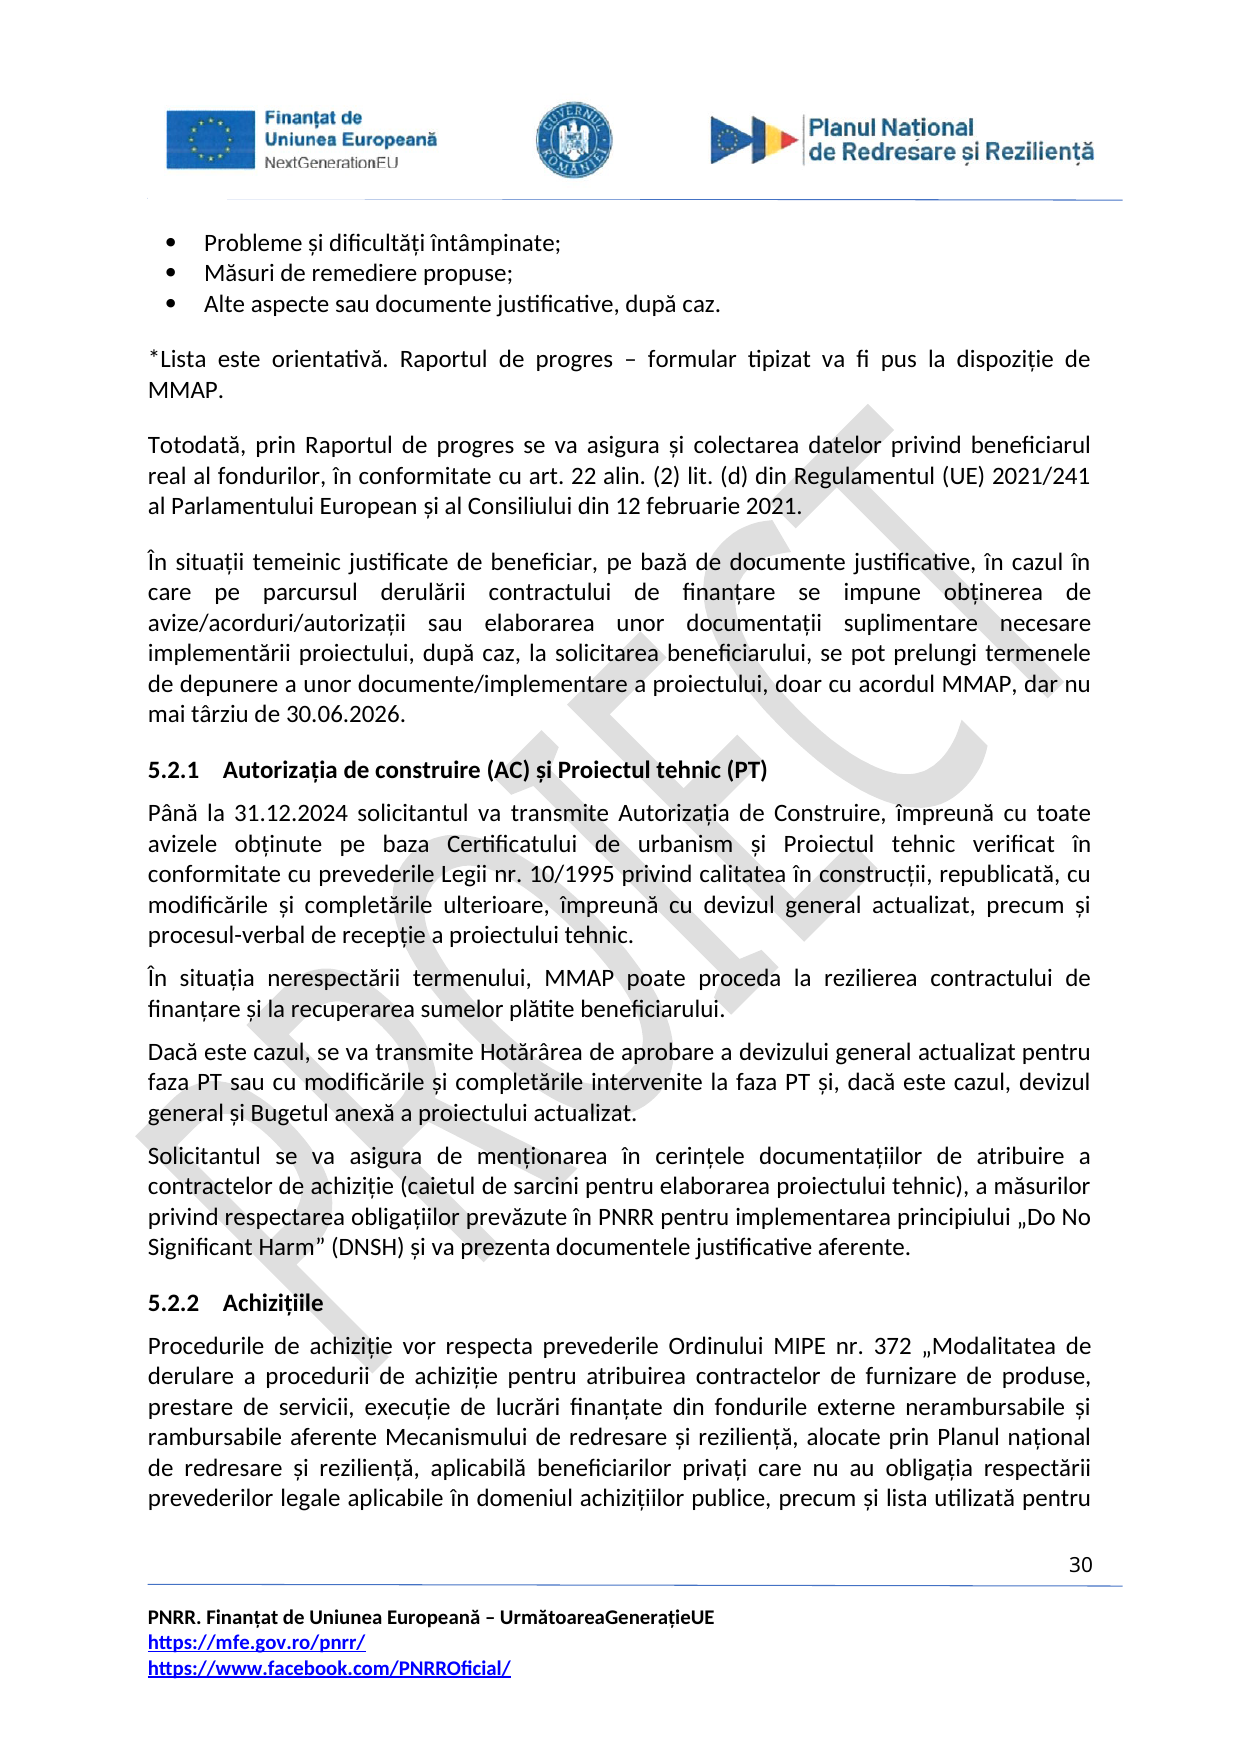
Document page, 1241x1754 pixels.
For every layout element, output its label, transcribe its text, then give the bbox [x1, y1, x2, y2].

picture [147, 73, 1123, 199]
text Solicitantul se va asigura de menționarea în cerințele documentațiilor de atribuire a contractelor de achiziție (caietul de sarcini pentru elaborarea proiectului tehnic), a măsurilor privind respectarea obligațiilor prevăzute în PNRR pentru implementarea principiului „Do No Significant Harm” (DNSH) și va prezenta documentele justificative aferente. [148, 1140, 1093, 1262]
subtitle Autorizația de construire (AC) și Proiectul tehnic (PT) [148, 754, 1093, 785]
list Măsuri de remediere propuse; [166, 257, 1093, 288]
text În situația nerespectării termenului, MMAP poate proceda la rezilierea contractului de finanțare și la recuperarea sumelor plătite beneficiarului. [148, 962, 1093, 1023]
text În situații temeinic justificate de beneficiar, pe bază de documente justificative, în cazul în care pe parcursul derulării contractului de finanțare se impune obținerea de avize/acorduri/autorizații sau elaborarea unor documentații suplimentare necesare implementării proiectului, după caz, la solicitarea beneficiarului, se pot prelungi termenele de depunere a unor documente/implementare a proiectului, doar cu acordul MMAP, dar nu mai târziu de 30.06.2026. [148, 546, 1093, 729]
list Alte aspecte sau documente justificative, după caz. [166, 288, 1093, 318]
text Până la 31.12.2024 solicitantul va transmite Autorizația de Construire, împreună cu toate avizele obținute pe baza Certificatului de urbanism și Proiectul tehnic verificat în conformitate cu prevederile Legii nr. 10/1995 privind calitatea în construcții, republicată, cu modificările și completările ulterioare, împreună cu devizul general actualizat, precum și procesul-verbal de recepție a proiectului tehnic. [148, 797, 1093, 950]
text Dacă este cazul, se va transmite Hotărârea de aprobare a devizului general actualizat pentru faza PT sau cu modificările și completările intervenite la faza PT și, dacă este cazul, devizul general și Bugetul anexă a proiectului actualizat. [148, 1036, 1093, 1127]
text *Lista este orientativă. Raportul de progres – formular tipizat va fi pus la dispoziție de MMAP. [148, 343, 1093, 404]
text Totodată, prin Raportul de progres se va asigura și colectarea datelor privind beneficiarul real al fondurilor, în conformitate cu art. 22 alin. (2) lit. (d) din Regulamentul (UE) 2021/241 al Parlamentului European şi al Consiliului din 12 februarie 2021. [148, 429, 1093, 521]
list Probleme și dificultăți întâmpinate; [166, 227, 1093, 257]
subtitle Achizițiile [148, 1287, 1093, 1317]
